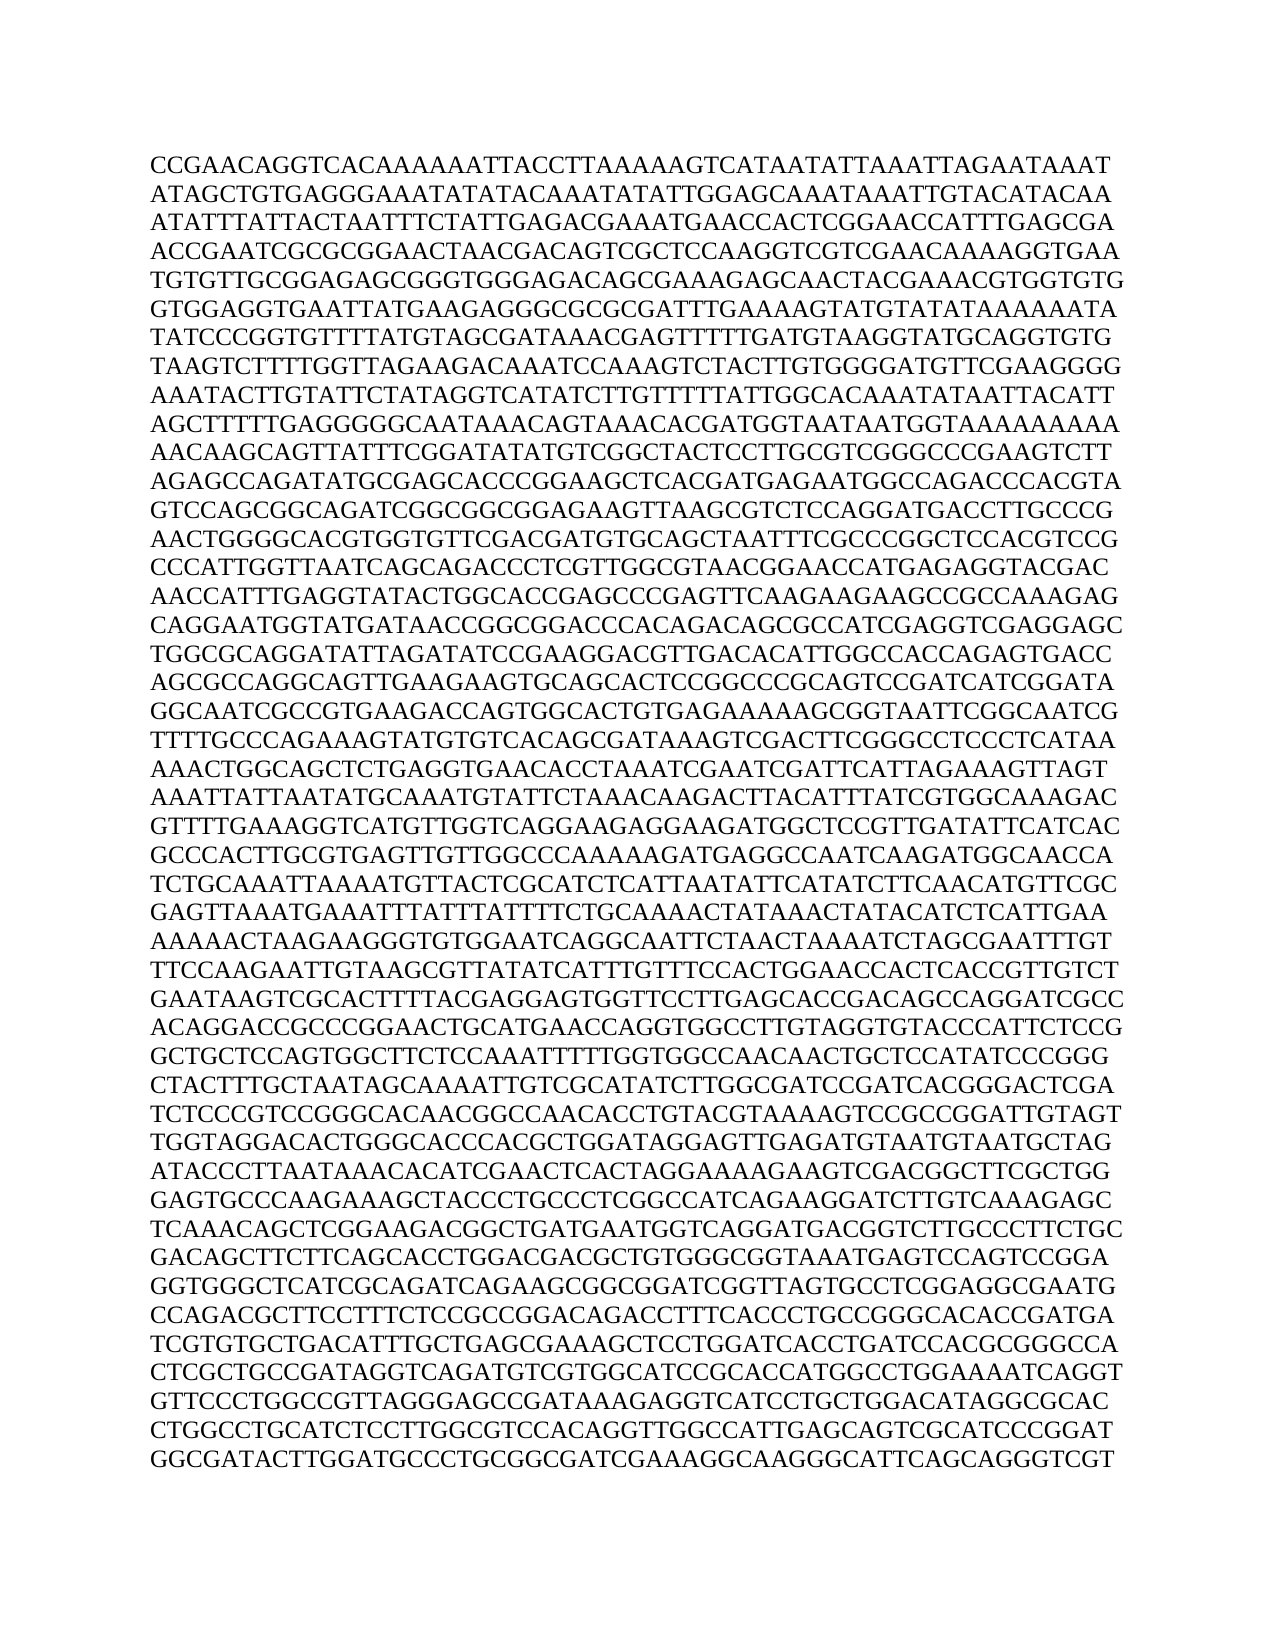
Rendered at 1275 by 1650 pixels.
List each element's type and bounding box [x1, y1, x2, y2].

text [150, 150, 1125, 1472]
